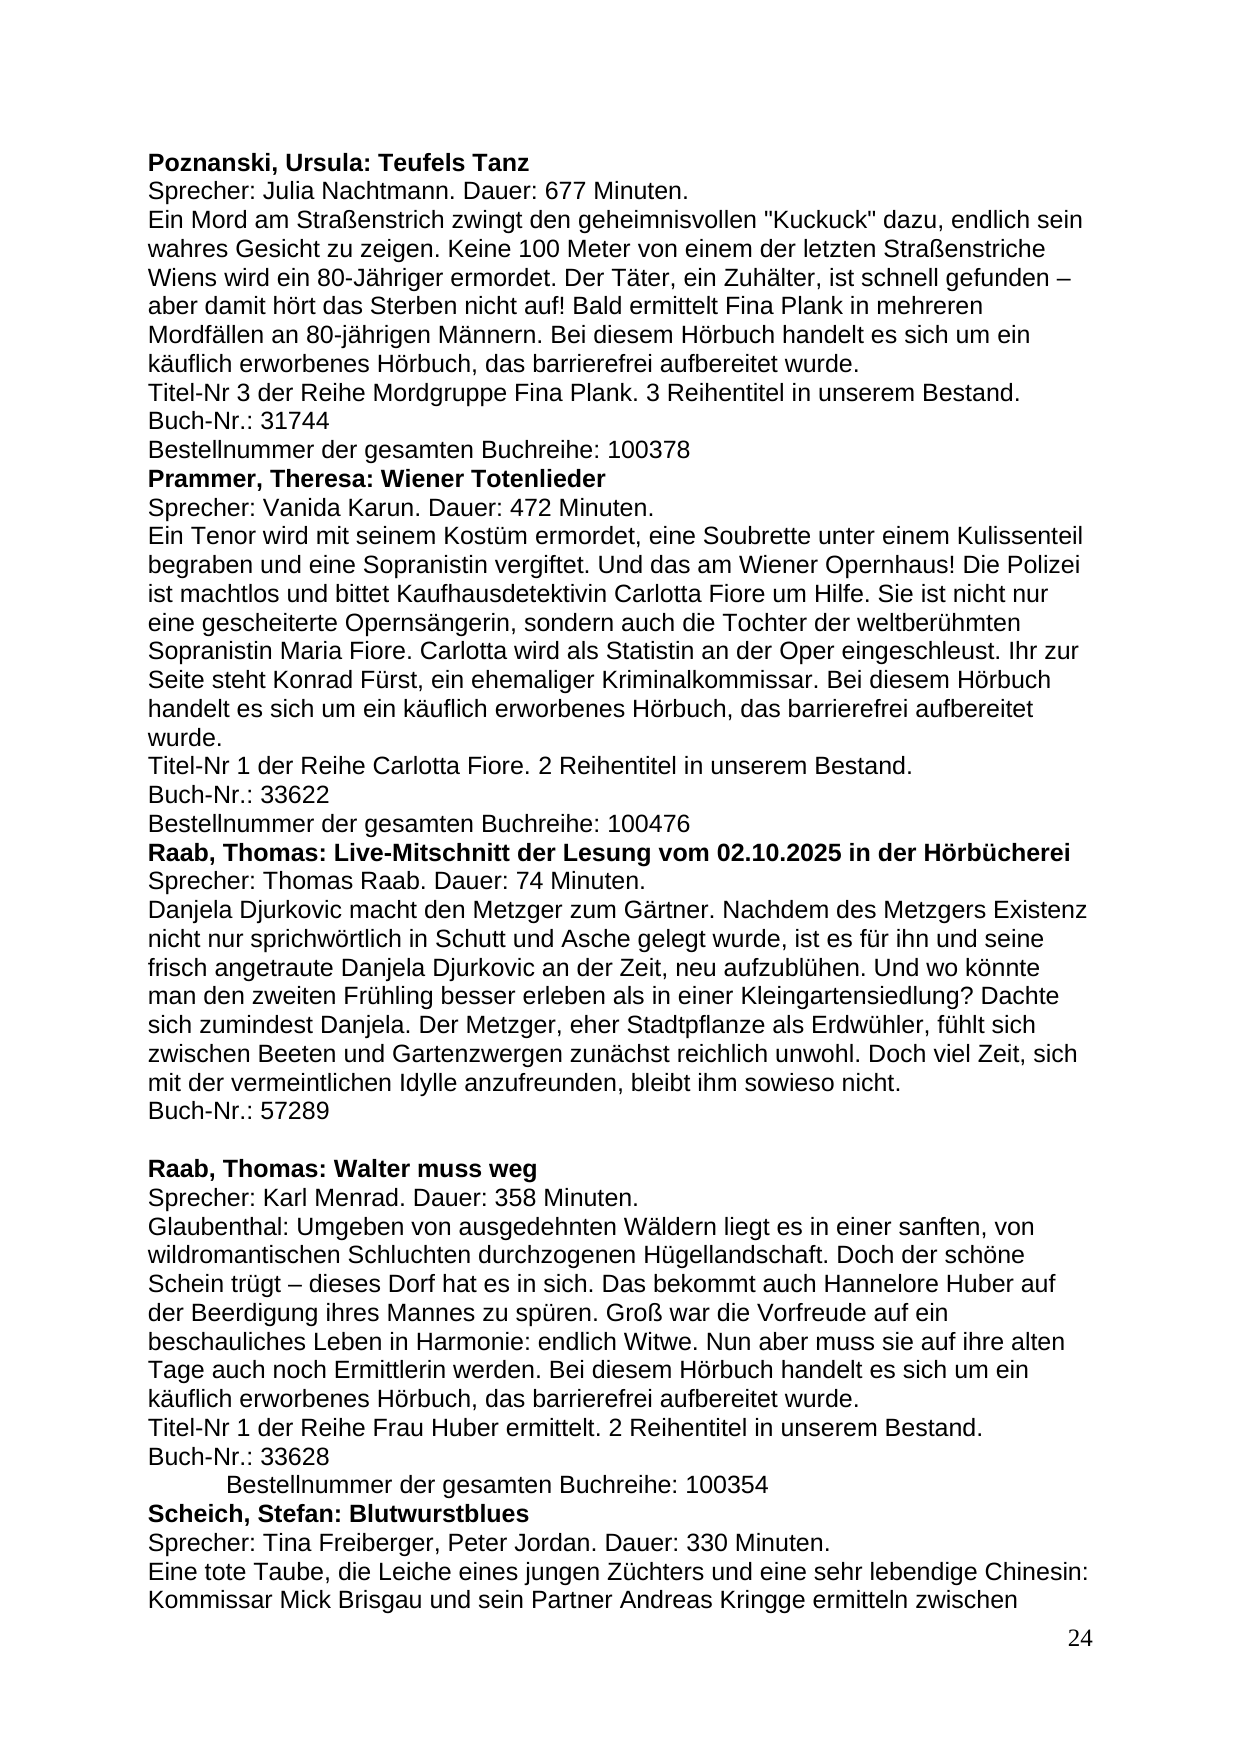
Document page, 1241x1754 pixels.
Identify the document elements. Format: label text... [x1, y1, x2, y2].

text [148, 1528, 1093, 1614]
text Titel-Nr 3 der Reihe Mordgruppe Fina Plank. 3 Reihentitel in unserem Bestand. [148, 378, 1093, 406]
text Scheich, Stefan: Blutwurstblues [148, 1499, 1093, 1528]
text Bestellnummer der gesamten Buchreihe: 100378 [148, 435, 1093, 464]
text Buch-Nr.: 33628 [148, 1441, 1093, 1470]
text Raab, Thomas: Walter muss weg [148, 1125, 1093, 1183]
text Buch-Nr.: 31744 [148, 406, 1093, 435]
text Sprecher: Vanida Karun. Dauer: 472 Minuten. Ein Tenor wird mit seinem Kostüm ermordet, eine Soubrette unter einem Kulissenteil begraben und eine Sopranistin vergiftet. Und das am Wiener Opernhaus! Die Polizei ist machtlos und bittet Kaufhausdetektivin Carlotta Fiore um Hilfe. Sie ist nicht nur eine gescheiterte Opernsängerin, sondern auch die Tochter der weltberühmten Sopranistin Maria Fiore. Carlotta wird als Statistin an der Oper eingeschleust. Ihr zur Seite steht Konrad Fürst, ein ehemaliger Kriminalkommissar. Bei diesem Hörbuch handelt es sich um ein käuflich erworbenes Hörbuch, das barrierefrei aufbereitet wurde. [148, 493, 1093, 751]
text Bestellnummer der gesamten Buchreihe: 100354 [226, 1470, 1093, 1499]
text Raab, Thomas: Live-Mitschnitt der Lesung vom 02.10.2025 in der Hörbücherei [148, 838, 1093, 866]
text Sprecher: Karl Menrad. Dauer: 358 Minuten. Glaubenthal: Umgeben von ausgedehnten Wäldern liegt es in einer sanften, von wildromantischen Schluchten durchzogenen Hügellandschaft. Doch der schöne Schein trügt – dieses Dorf hat es in sich. Das bekommt auch Hannelore Huber auf der Beerdigung ihres Mannes zu spüren. Groß war die Vorfreude auf ein beschauliches Leben in Harmonie: endlich Witwe. Nun aber muss sie auf ihre alten Tage auch noch Ermittlerin werden. Bei diesem Hörbuch handelt es sich um ein käuflich erworbenes Hörbuch, das barrierefrei aufbereitet wurde. [148, 1183, 1093, 1413]
text Titel-Nr 1 der Reihe Frau Huber ermittelt. 2 Reihentitel in unserem Bestand. [148, 1413, 1093, 1441]
text Sprecher: Julia Nachtmann. Dauer: 677 Minuten. Ein Mord am Straßenstrich zwingt den geheimnisvollen "Kuckuck" dazu, endlich sein wahres Gesicht zu zeigen. Keine 100 Meter von einem der letzten Straßenstriche Wiens wird ein 80-Jähriger ermordet. Der Täter, ein Zuhälter, ist schnell gefunden – aber damit hört das Sterben nicht auf! Bald ermittelt Fina Plank in mehreren Mordfällen an 80-jährigen Männern. Bei diesem Hörbuch handelt es sich um ein käuflich erworbenes Hörbuch, das barrierefrei aufbereitet wurde. [148, 176, 1093, 378]
text Buch-Nr.: 33622 [148, 780, 1093, 809]
text Poznanski, Ursula: Teufels Tanz [148, 148, 1093, 176]
text Bestellnummer der gesamten Buchreihe: 100476 [148, 809, 1093, 838]
text Prammer, Theresa: Wiener Totenlieder [148, 464, 1093, 493]
text Sprecher: Thomas Raab. Dauer: 74 Minuten. Danjela Djurkovic macht den Metzger zum Gärtner. Nachdem des Metzgers Existenz nicht nur sprichwörtlich in Schutt und Asche gelegt wurde, ist es für ihn und seine frisch angetraute Danjela Djurkovic an der Zeit, neu aufzublühen. Und wo könnte man den zweiten Frühling besser erleben als in einer Kleingartensiedlung? Dachte sich zumindest Danjela. Der Metzger, eher Stadtpflanze als Erdwühler, fühlt sich zwischen Beeten und Gartenzwergen zunächst reichlich unwohl. Doch viel Zeit, sich mit der vermeintlichen Idylle anzufreunden, bleibt ihm sowieso nicht. Buch-Nr.: 57289 [148, 866, 1093, 1125]
text Titel-Nr 1 der Reihe Carlotta Fiore. 2 Reihentitel in unserem Bestand. [148, 751, 1093, 780]
